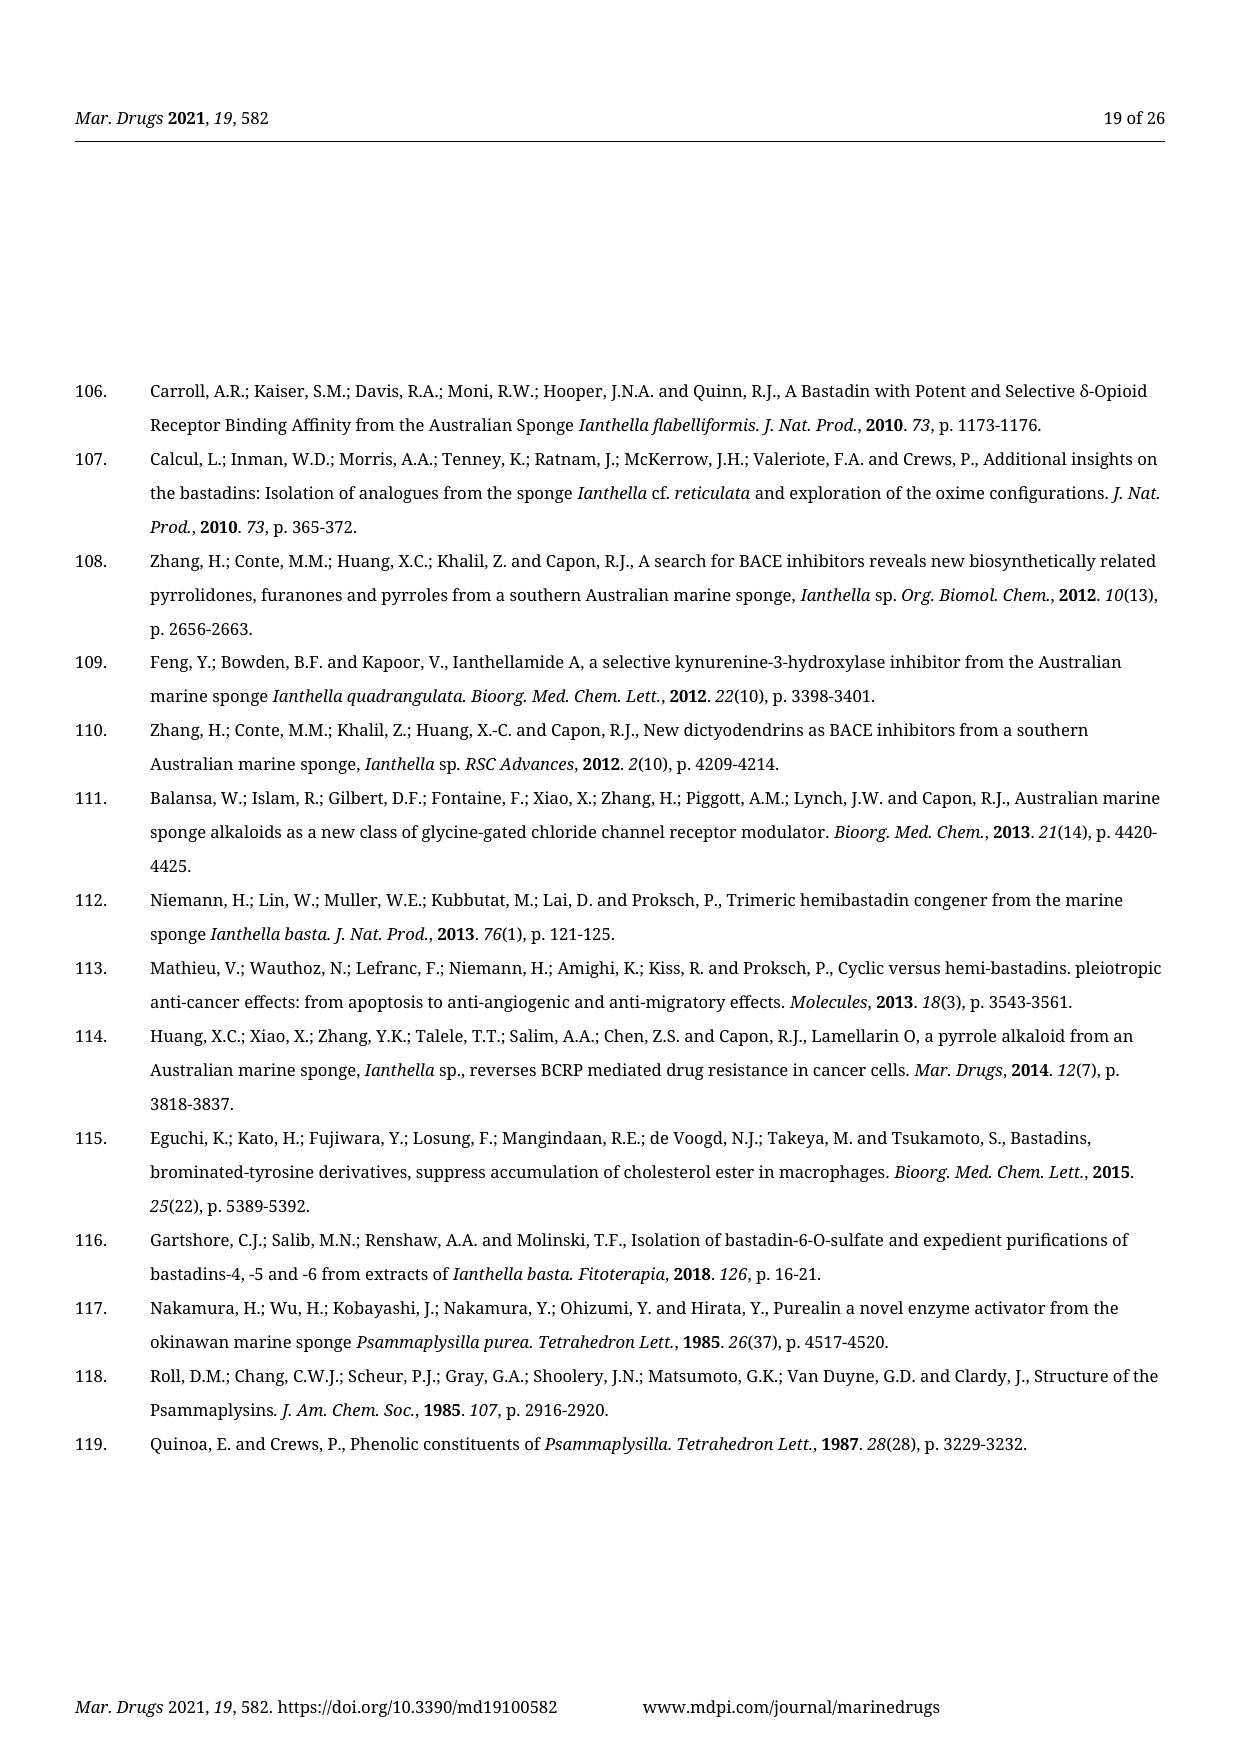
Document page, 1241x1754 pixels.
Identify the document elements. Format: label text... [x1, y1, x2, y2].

text 111. Balansa, W.; Islam, R.; Gilbert, D.F.; Fontaine, F.; Xiao, X.; Zhang, H.; Piggott, A.M.; Lynch, J.W. and Capon, R.J., Australian marine sponge alkaloids as a new class of glycine-gated chloride channel receptor modulator. Bioorg. Med. Chem., 2013. 21(14), p. 4420-4425. [75, 781, 1165, 883]
text 113. Mathieu, V.; Wauthoz, N.; Lefranc, F.; Niemann, H.; Amighi, K.; Kiss, R. and Proksch, P., Cyclic versus hemi-bastadins. pleiotropic anti-cancer effects: from apoptosis to anti-angiogenic and anti-migratory effects. Molecules, 2013. 18(3), p. 3543-3561. [75, 951, 1165, 1019]
text 107. Calcul, L.; Inman, W.D.; Morris, A.A.; Tenney, K.; Ratnam, J.; McKerrow, J.H.; Valeriote, F.A. and Crews, P., Additional insights on the bastadins: Isolation of analogues from the sponge Ianthella cf. reticulata and exploration of the oxime configurations. J. Nat. Prod., 2010. 73, p. 365-372. [75, 442, 1165, 543]
text 117. Nakamura, H.; Wu, H.; Kobayashi, J.; Nakamura, Y.; Ohizumi, Y. and Hirata, Y., Purealin a novel enzyme activator from the okinawan marine sponge Psammaplysilla purea. Tetrahedron Lett., 1985. 26(37), p. 4517-4520. [75, 1291, 1165, 1358]
text 110. Zhang, H.; Conte, M.M.; Khalil, Z.; Huang, X.-C. and Capon, R.J., New dictyodendrins as BACE inhibitors from a southern Australian marine sponge, Ianthella sp. RSC Advances, 2012. 2(10), p. 4209-4214. [75, 713, 1165, 781]
text 119. Quinoa, E. and Crews, P., Phenolic constituents of Psammaplysilla. Tetrahedron Lett., 1987. 28(28), p. 3229-3232. [75, 1426, 1165, 1460]
text 114. Huang, X.C.; Xiao, X.; Zhang, Y.K.; Talele, T.T.; Salim, A.A.; Chen, Z.S. and Capon, R.J., Lamellarin O, a pyrrole alkaloid from an Australian marine sponge, Ianthella sp., reverses BCRP mediated drug resistance in cancer cells. Mar. Drugs, 2014. 12(7), p. 3818-3837. [75, 1019, 1165, 1121]
text 118. Roll, D.M.; Chang, C.W.J.; Scheur, P.J.; Gray, G.A.; Shoolery, J.N.; Matsumoto, G.K.; Van Duyne, G.D. and Clardy, J., Structure of the Psammaplysins. J. Am. Chem. Soc., 1985. 107, p. 2916-2920. [75, 1358, 1165, 1426]
text 112. Niemann, H.; Lin, W.; Muller, W.E.; Kubbutat, M.; Lai, D. and Proksch, P., Trimeric hemibastadin congener from the marine sponge Ianthella basta. J. Nat. Prod., 2013. 76(1), p. 121-125. [75, 883, 1165, 951]
text 116. Gartshore, C.J.; Salib, M.N.; Renshaw, A.A. and Molinski, T.F., Isolation of bastadin-6-O-sulfate and expedient purifications of bastadins-4, -5 and -6 from extracts of Ianthella basta. Fitoterapia, 2018. 126, p. 16-21. [75, 1223, 1165, 1291]
text 108. Zhang, H.; Conte, M.M.; Huang, X.C.; Khalil, Z. and Capon, R.J., A search for BACE inhibitors reveals new biosynthetically related pyrrolidones, furanones and pyrroles from a southern Australian marine sponge, Ianthella sp. Org. Biomol. Chem., 2012. 10(13), p. 2656-2663. [75, 543, 1165, 645]
text 115. Eguchi, K.; Kato, H.; Fujiwara, Y.; Losung, F.; Mangindaan, R.E.; de Voogd, N.J.; Takeya, M. and Tsukamoto, S., Bastadins, brominated-tyrosine derivatives, suppress accumulation of cholesterol ester in macrophages. Bioorg. Med. Chem. Lett., 2015. 25(22), p. 5389-5392. [75, 1121, 1165, 1223]
text 106. Carroll, A.R.; Kaiser, S.M.; Davis, R.A.; Moni, R.W.; Hooper, J.N.A. and Quinn, R.J., A Bastadin with Potent and Selective δ-Opioid Receptor Binding Affinity from the Australian Sponge Ianthella flabelliformis. J. Nat. Prod., 2010. 73, p. 1173-1176. [75, 374, 1165, 442]
text 109. Feng, Y.; Bowden, B.F. and Kapoor, V., Ianthellamide A, a selective kynurenine-3-hydroxylase inhibitor from the Australian marine sponge Ianthella quadrangulata. Bioorg. Med. Chem. Lett., 2012. 22(10), p. 3398-3401. [75, 645, 1165, 713]
